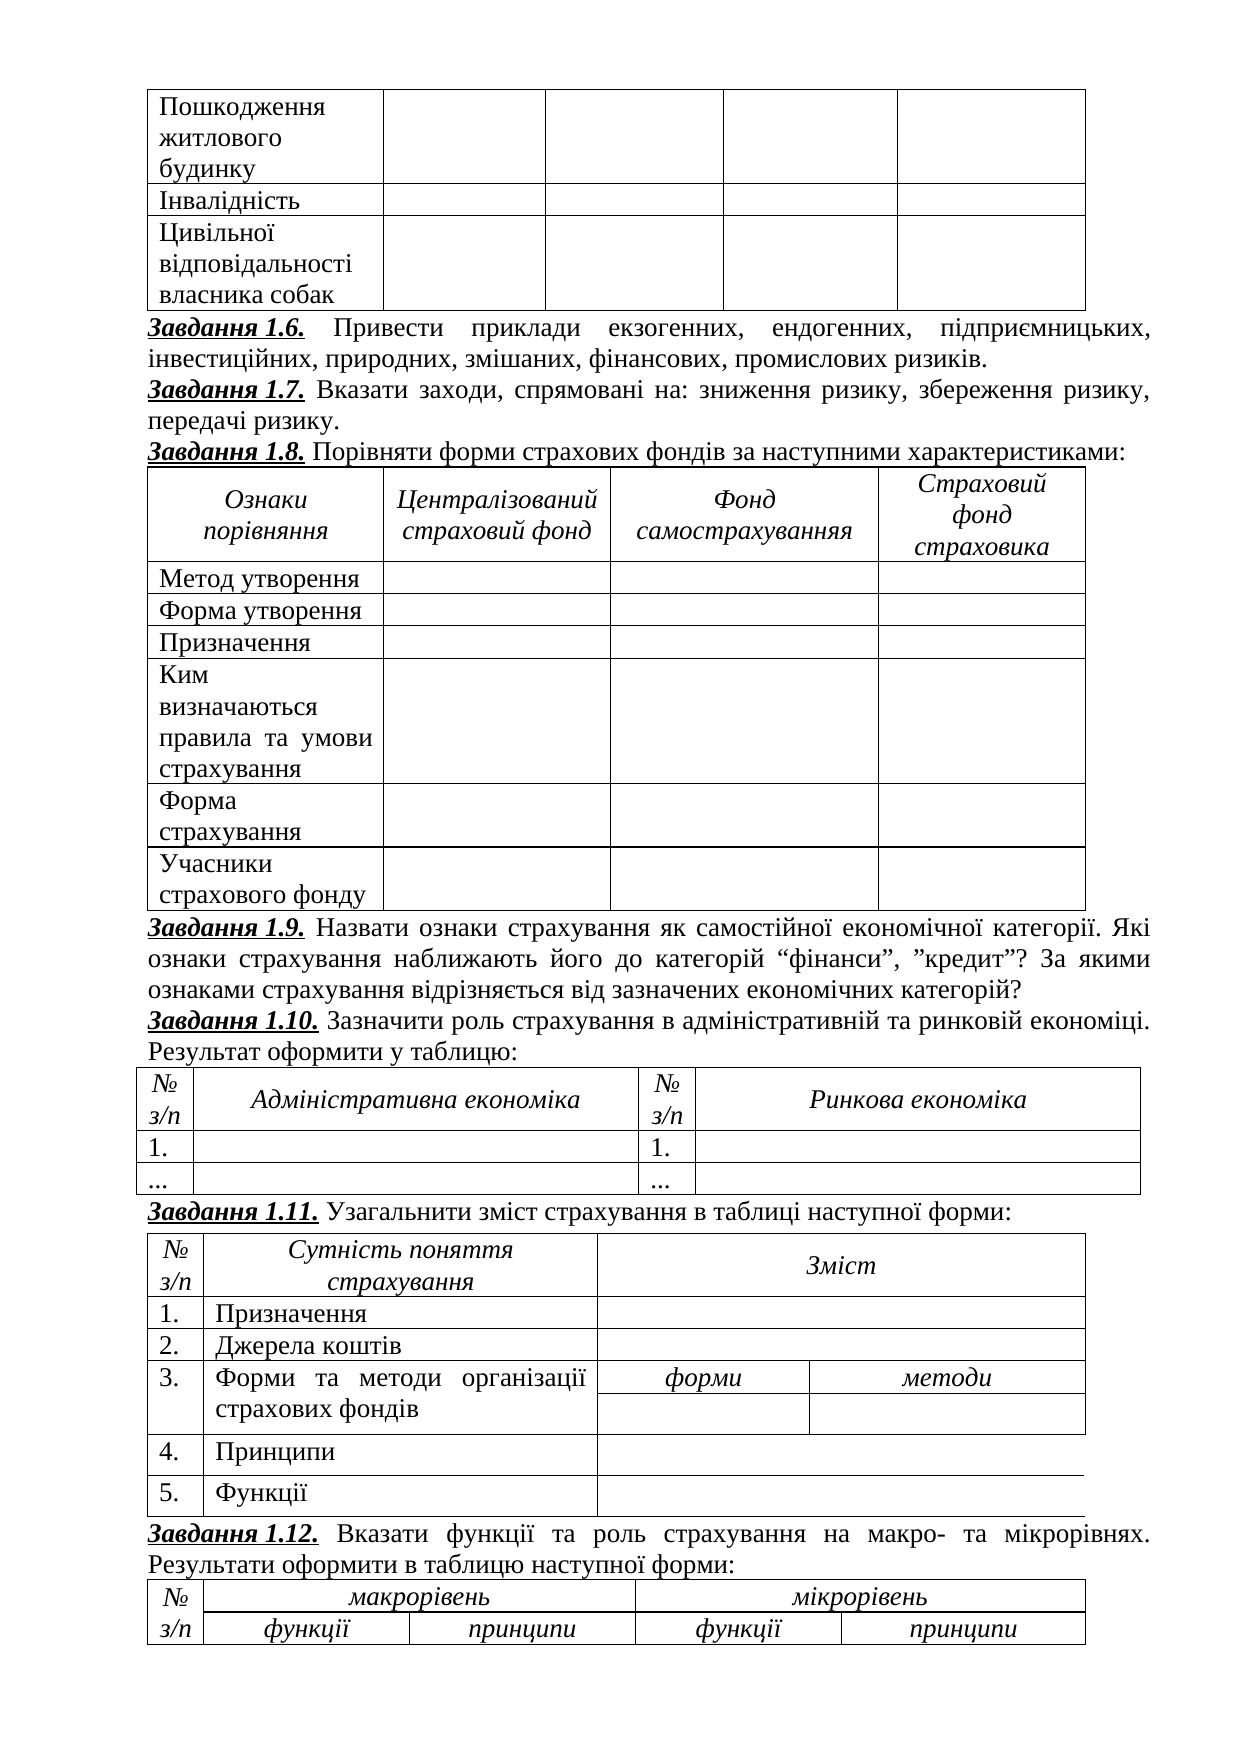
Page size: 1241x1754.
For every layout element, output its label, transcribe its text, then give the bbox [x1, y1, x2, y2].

table_cell Форма утворення [148, 594, 383, 625]
table_cell [611, 626, 878, 657]
table_header Ринкова економіка [696, 1068, 1140, 1130]
table_cell [384, 784, 610, 846]
table_header Централізований страховий фонд [384, 468, 610, 561]
table_header № з/п [148, 1234, 203, 1296]
text Завдання 1.9. Назвати ознаки страхування як самостійної економічної категорії. Які ознаки страхування наближають його до категорій “фінанси”, ”кредит”? За якими ознаками страхування відрізняється від зазначених економічних категорій? [148, 911, 1152, 1004]
table_cell [384, 848, 610, 910]
table_header макрорівень [204, 1580, 635, 1611]
table_cell Форма страхування [148, 784, 383, 846]
table_header Адміністративна економіка [194, 1068, 638, 1130]
table_header Зміст [598, 1234, 1085, 1296]
table_cell [384, 562, 610, 593]
table_cell [194, 1163, 638, 1194]
table_cell [898, 216, 1085, 310]
table_cell [611, 659, 878, 783]
table_cell [696, 1131, 1140, 1162]
table_header Страховий фонд страховика [879, 468, 1085, 561]
table_cell Метод утворення [148, 562, 383, 593]
table_cell Інвалідність [148, 184, 383, 215]
table_cell 4. [148, 1435, 203, 1474]
table_cell Ким визначаються правила та умови страхування [148, 659, 383, 783]
table_cell Функції [204, 1476, 597, 1516]
table_cell функції [204, 1613, 409, 1644]
text Завдання 1.7. Вказати заходи, спрямовані на: зниження ризику, збереження ризику, передачі ризику. [148, 373, 1152, 435]
table_cell 3. [148, 1361, 203, 1433]
table_header Фонд самострахуванняя [611, 468, 878, 561]
table_cell [611, 594, 878, 625]
table_cell [724, 184, 897, 215]
table_cell [546, 216, 723, 310]
table_cell [598, 1394, 809, 1433]
table_header мікрорівень [636, 1580, 1085, 1611]
table_cell Призначення [204, 1297, 597, 1328]
table_cell [598, 1329, 1085, 1360]
table_cell [879, 848, 1085, 910]
table_cell ... [137, 1163, 193, 1194]
text Завдання 1.11. Узагальнити зміст страхування в таблиці наступної форми: [148, 1195, 1152, 1226]
table_cell [724, 216, 897, 310]
text Завдання 1.6. Привести приклади екзогенних, ендогенних, підприємницьких, інвестиційних, природних, змішаних, фінансових, промислових ризиків. [148, 311, 1152, 373]
text Завдання 1.12. Вказати функції та роль страхування на макро- та мікрорівнях. Результати оформити в таблицю наступної форми: [148, 1517, 1152, 1579]
table_cell [598, 1435, 1085, 1474]
table_cell функції [636, 1613, 841, 1644]
table_cell [810, 1394, 1085, 1433]
table_cell [724, 90, 897, 183]
table_cell [879, 626, 1085, 657]
table_cell 1. [148, 1297, 203, 1328]
table_cell [898, 184, 1085, 215]
table_cell [194, 1131, 638, 1162]
table_header Сутність поняття страхування [204, 1234, 597, 1296]
table_cell [384, 659, 610, 783]
table_cell [898, 90, 1085, 183]
table_cell [611, 784, 878, 846]
table_cell методи [810, 1361, 1085, 1392]
table_cell 2. [148, 1329, 203, 1360]
table_cell [611, 562, 878, 593]
table_cell Цивільної відповідальності власника собак [148, 216, 383, 310]
text Завдання 1.10. Зазначити роль страхування в адміністративній та ринковій економіці. Результат оформити у таблицю: [148, 1004, 1152, 1067]
table_cell Принципи [204, 1435, 597, 1474]
table_cell [384, 216, 545, 310]
table_header № з/п [639, 1068, 695, 1130]
table_cell Форми та методи організації страхових фондів [204, 1361, 597, 1433]
table_cell Пошкодження житлового будинку [148, 90, 383, 183]
table_cell Джерела коштів [204, 1329, 597, 1360]
table_header Ознаки порівняння [148, 468, 383, 561]
text Завдання 1.8. Порівняти форми страхових фондів за наступними характеристиками: [148, 435, 1152, 466]
table_cell Учасники страхового фонду [148, 848, 383, 910]
table_cell принципи [842, 1613, 1085, 1644]
table_cell [384, 594, 610, 625]
table_cell [879, 659, 1085, 783]
table_cell [598, 1297, 1085, 1328]
table_cell принципи [410, 1613, 635, 1644]
table_cell [546, 90, 723, 183]
table_cell Призначення [148, 626, 383, 657]
table_cell 1. [137, 1131, 193, 1162]
table_cell [598, 1475, 1085, 1516]
table_cell [546, 184, 723, 215]
table_cell [611, 848, 878, 910]
table_cell [384, 90, 545, 183]
table_header № з/п [148, 1580, 203, 1644]
table_cell [879, 784, 1085, 846]
table_cell 5. [148, 1476, 203, 1516]
table_cell [879, 562, 1085, 593]
table_cell [384, 626, 610, 657]
table_cell ... [639, 1163, 695, 1194]
table_cell 1. [639, 1131, 695, 1162]
table_header № з/п [137, 1068, 193, 1130]
table_cell [384, 184, 545, 215]
table_cell форми [598, 1361, 809, 1392]
table_cell [696, 1163, 1140, 1194]
table_cell [879, 594, 1085, 625]
